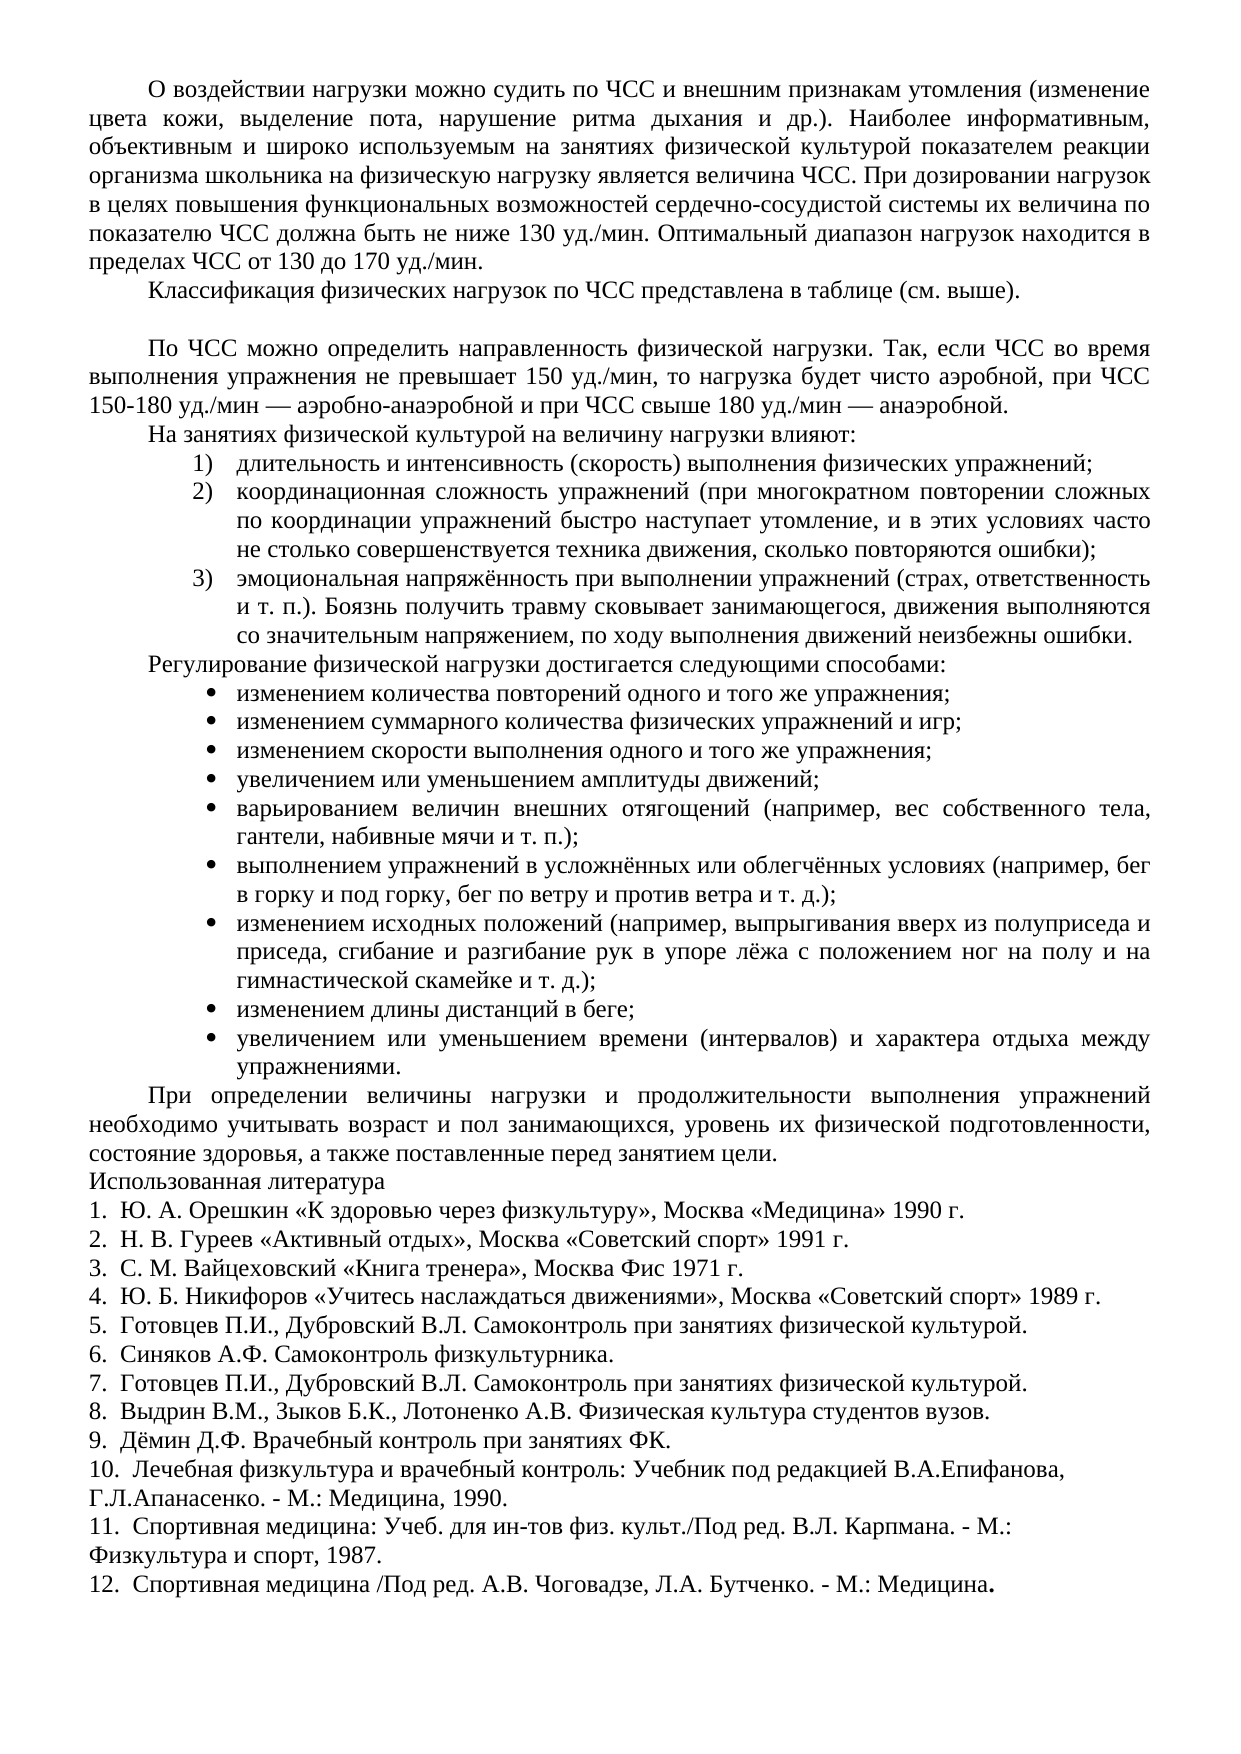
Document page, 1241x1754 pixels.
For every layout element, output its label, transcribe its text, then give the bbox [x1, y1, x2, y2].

text 9. Дёмин Д.Ф. Врачебный контроль при занятиях ФК. [89, 1425, 1152, 1454]
text Классификация физических нагрузок по ЧСС представлена в таблице (см. выше). [89, 275, 1152, 304]
text 11. Спортивная медицина: Учеб. для ин-тов физ. культ./Под ред. В.Л. Карпмана. - М.: Физкультура и спорт, 1987. [89, 1511, 1152, 1569]
text 3. С. М. Вайцеховский «Книга тренера», Москва Фис 1971 г. [89, 1253, 1152, 1281]
text О воздействии нагрузки можно судить по ЧСС и внешним признакам утомления (изменение цвета кожи, выделение пота, нарушение ритма дыхания и др.). Наиболее информативным, объективным и широко используемым на занятиях физической культурой показателем реакции организма школьника на физическую нагрузку является величина ЧСС. При дозировании нагрузок в целях повышения функциональных возможностей сердечно-сосудистой системы их величина по показателю ЧСС должна быть не ниже 130 уд./мин. Оптимальный диапазон нагрузок находится в пределах ЧСС от 130 до 170 уд./мин. [89, 74, 1152, 275]
list эмоциональная напряжённость при выполнении упражнений (страх, ответственность и т. п.). Боязнь получить травму сковывает занимающегося, движения выполняются со значительным напряжением, по ходу выполнения движений неизбежны ошибки. [192, 563, 1152, 649]
list изменением исходных положений (например, выпрыгивания вверх из полуприседа и приседа, сгибание и разгибание рук в упоре лёжа с положением ног на полу и на гимнастической скамейке и т. д.); [207, 908, 1152, 994]
list изменением суммарного количества физических упражнений и игр; [207, 706, 1152, 735]
text 5. Готовцев П.И., Дубровский В.Л. Самоконтроль при занятиях физической культурой. [89, 1310, 1152, 1339]
list координационная сложность упражнений (при многократном повторении сложных по координации упражнений быстро наступает утомление, и в этих условиях часто не столько совершенствуется техника движения, сколько повторяются ошибки); [192, 476, 1152, 563]
text 1. Ю. А. Орешкин «К здоровью через физкультуру», Москва «Медицина» 1990 г. [89, 1195, 1152, 1224]
list изменением длины дистанций в беге; [207, 994, 1152, 1023]
text 8. Выдрин В.М., Зыков Б.К., Лотоненко А.В. Физическая культура студентов вузов. [89, 1396, 1152, 1425]
list увеличением или уменьшением времени (интервалов) и характера отдыха между упражнениями. [207, 1023, 1152, 1080]
text На занятиях физической культурой на величину нагрузки влияют: [89, 419, 1152, 448]
text 4. Ю. Б. Никифоров «Учитесь наслаждаться движениями», Москва «Советский спорт» 1989 г. [89, 1281, 1152, 1310]
text По ЧСС можно определить направленность физической нагрузки. Так, если ЧСС во время выполнения упражнения не превышает 150 уд./мин, то нагрузка будет чисто аэробной, при ЧСС 150-180 уд./мин — аэробно-анаэробной и при ЧСС свыше 180 уд./мин — анаэробной. [89, 333, 1152, 419]
list изменением скорости выполнения одного и того же упражнения; [207, 735, 1152, 764]
text 2. Н. В. Гуреев «Активный отдых», Москва «Советский спорт» 1991 г. [89, 1224, 1152, 1253]
text 10. Лечебная физкультура и врачебный контроль: Учебник под редакцией В.А.Епифанова, Г.Л.Апанасенко. - М.: Медицина, 1990. [89, 1454, 1152, 1511]
text Использованная литература [89, 1166, 1152, 1195]
text 7. Готовцев П.И., Дубровский В.Л. Самоконтроль при занятиях физической культурой. [89, 1368, 1152, 1396]
text 6. Синяков А.Ф. Самоконтроль физкультурника. [89, 1339, 1152, 1368]
list изменением количества повторений одного и того же упражнения; [207, 678, 1152, 706]
list увеличением или уменьшением амплитуды движений; [207, 764, 1152, 793]
text При определении величины нагрузки и продолжительности выполнения упражнений необходимо учитывать возраст и пол занимающихся, уровень их физической подготовленности, состояние здоровья, а также поставленные перед занятием цели. [89, 1080, 1152, 1166]
text 12. Спортивная медицина /Под ред. А.В. Чоговадзе, Л.А. Бутченко. - М.: Медицина. [89, 1569, 1152, 1598]
list длительность и интенсивность (скорость) выполнения физических упражнений; [192, 448, 1152, 476]
text Регулирование физической нагрузки достигается следующими способами: [89, 649, 1152, 678]
list варьированием величин внешних отягощений (например, вес собственного тела, гантели, набивные мячи и т. п.); [207, 793, 1152, 850]
list выполнением упражнений в усложнённых или облегчённых условиях (например, бег в горку и под горку, бег по ветру и против ветра и т. д.); [207, 850, 1152, 908]
